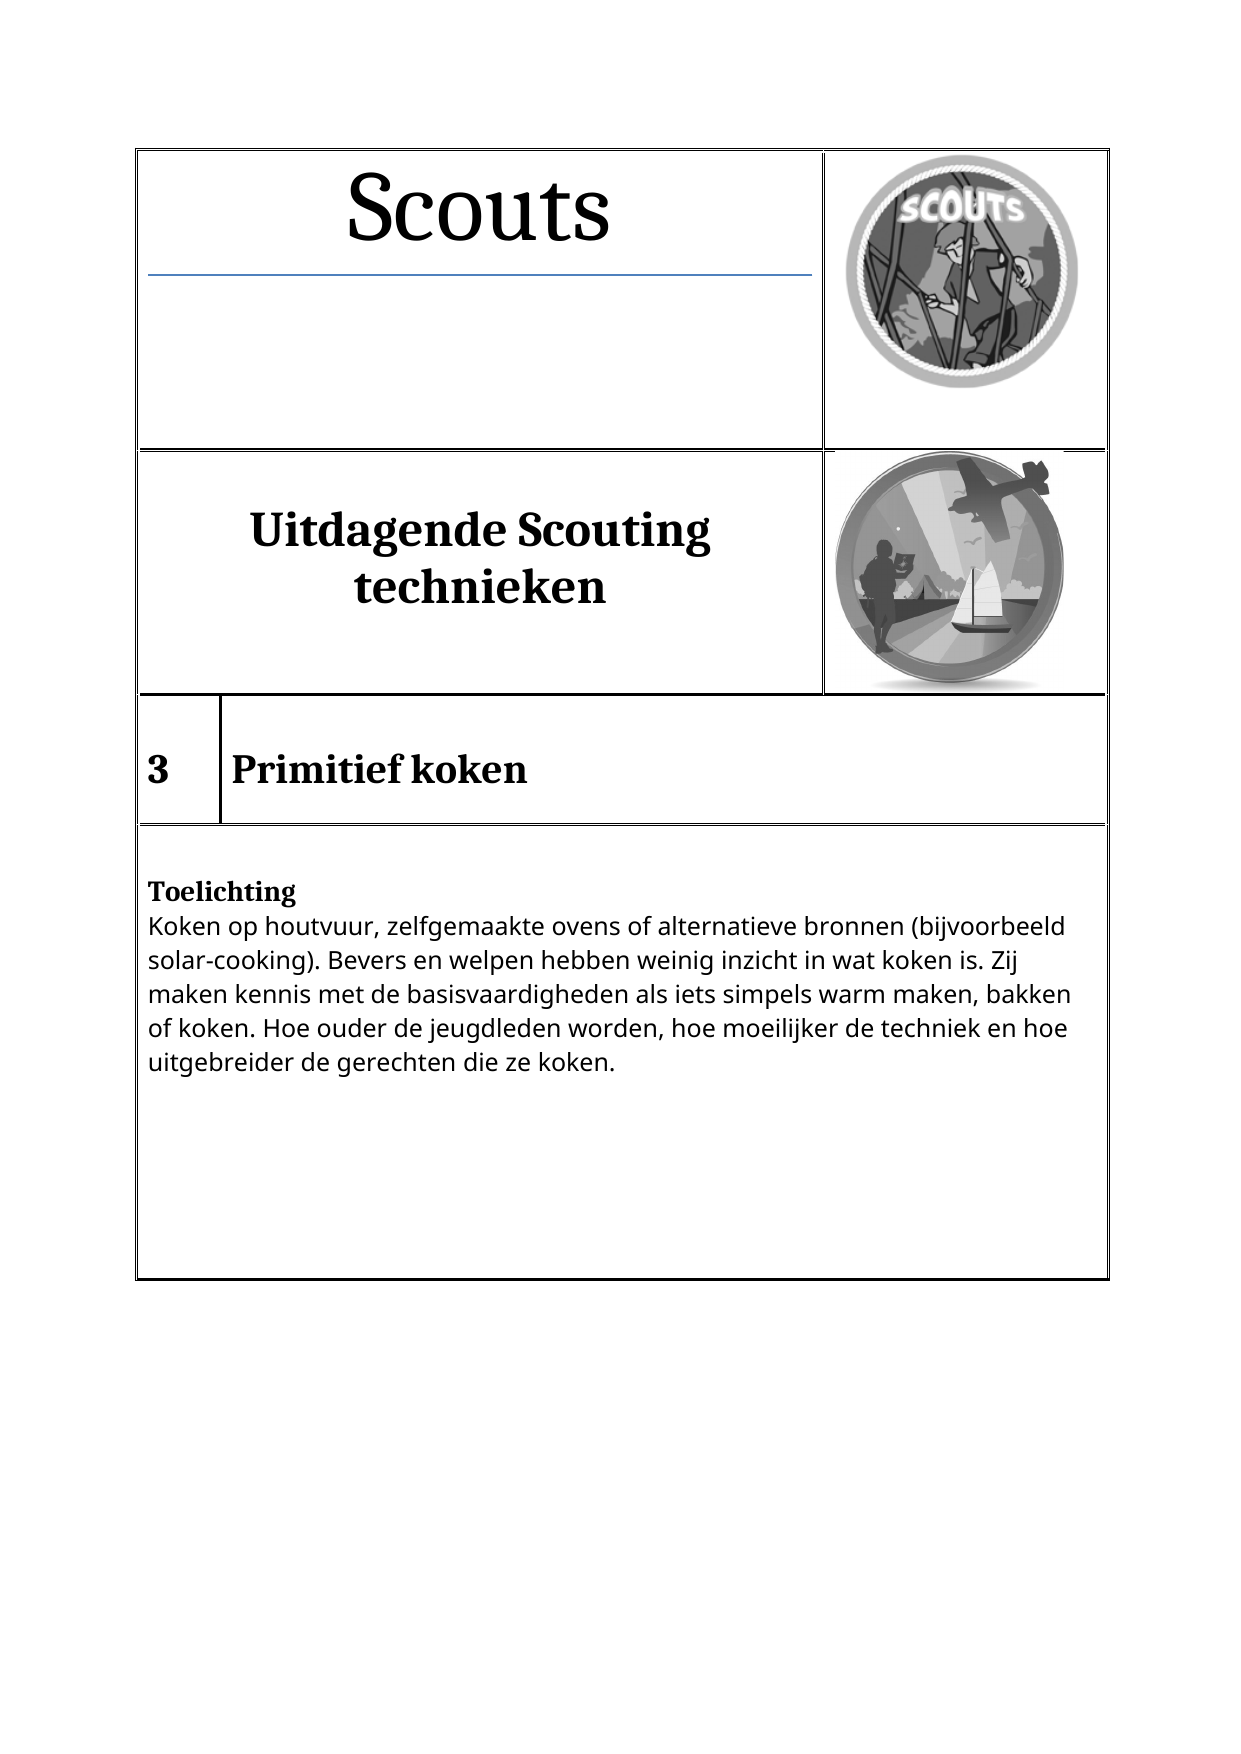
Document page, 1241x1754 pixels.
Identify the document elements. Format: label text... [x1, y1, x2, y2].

table_header Scouts [138, 151, 824, 448]
table_cell Toelichting Koken op houtvuur, zelfgemaakte ovens of alternatieve bronnen (bijvoorbeeld solar-cooking). Bevers en welpen hebben weinig inzicht in wat koken is. Zij maken kennis met de basisvaardigheden als iets simpels warm maken, bakken of koken. Hoe ouder de jeugdleden worden, hoe moeilijker de techniek en hoe uitgebreider de gerechten die ze koken. [138, 823, 1107, 1278]
table_cell 3 [136, 693, 219, 822]
table_cell [825, 448, 1107, 693]
table_header [824, 151, 1107, 448]
table_cell Primitief koken [222, 693, 1108, 822]
table_cell Uitdagende Scouting technieken [138, 448, 822, 693]
picture [835, 451, 1064, 693]
